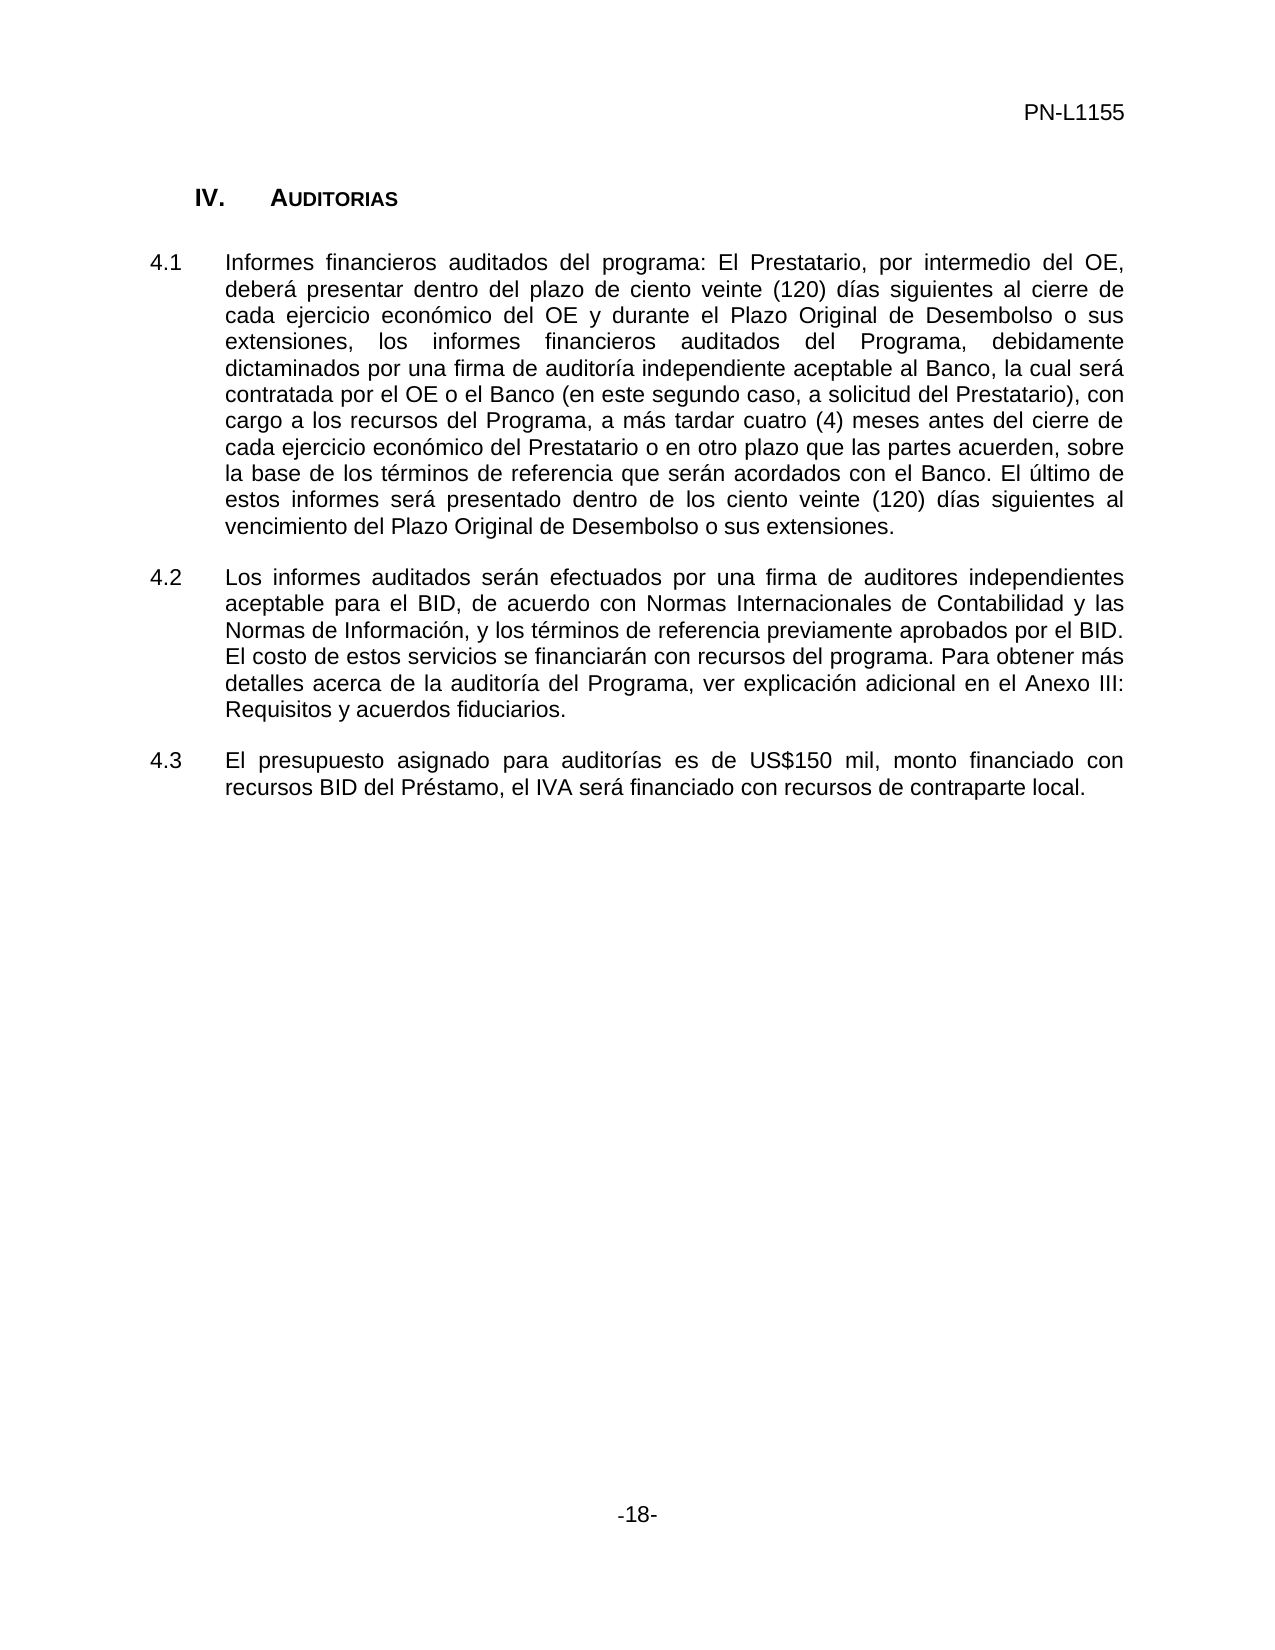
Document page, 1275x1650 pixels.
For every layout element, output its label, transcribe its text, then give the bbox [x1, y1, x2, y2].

subtitle El presupuesto asignado para auditorías es de US$150 mil, monto financiado con recursos BID del Préstamo, el IVA será financiado con recursos de contraparte local. [150, 747, 1125, 800]
subtitle Los informes auditados serán efectuados por una firma de auditores independientes aceptable para el BID, de acuerdo con Normas Internacionales de Contabilidad y las Normas de Información, y los términos de referencia previamente aprobados por el BID. El costo de estos servicios se financiarán con recursos del programa. Para obtener más detalles acerca de la auditoría del Programa, ver explicación adicional en el Anexo III: Requisitos y acuerdos fiduciarios. [150, 564, 1125, 722]
subtitle Informes financieros auditados del programa: El Prestatario, por intermedio del OE, deberá presentar dentro del plazo de ciento veinte (120) días siguientes al cierre de cada ejercicio económico del OE y durante el Plazo Original de Desembolso o sus extensiones, los informes financieros auditados del Programa, debidamente dictaminados por una firma de auditoría independiente aceptable al Banco, la cual será contratada por el OE o el Banco (en este segundo caso, a solicitud del Prestatario), con cargo a los recursos del Programa, a más tardar cuatro (4) meses antes del cierre de cada ejercicio económico del Prestatario o en otro plazo que las partes acuerden, sobre la base de los términos de referencia que serán acordados con el Banco. El último de estos informes será presentado dentro de los ciento veinte (120) días siguientes al vencimiento del Plazo Original de Desembolso o sus extensiones. [150, 249, 1125, 539]
text Auditorias [225, 183, 1125, 212]
